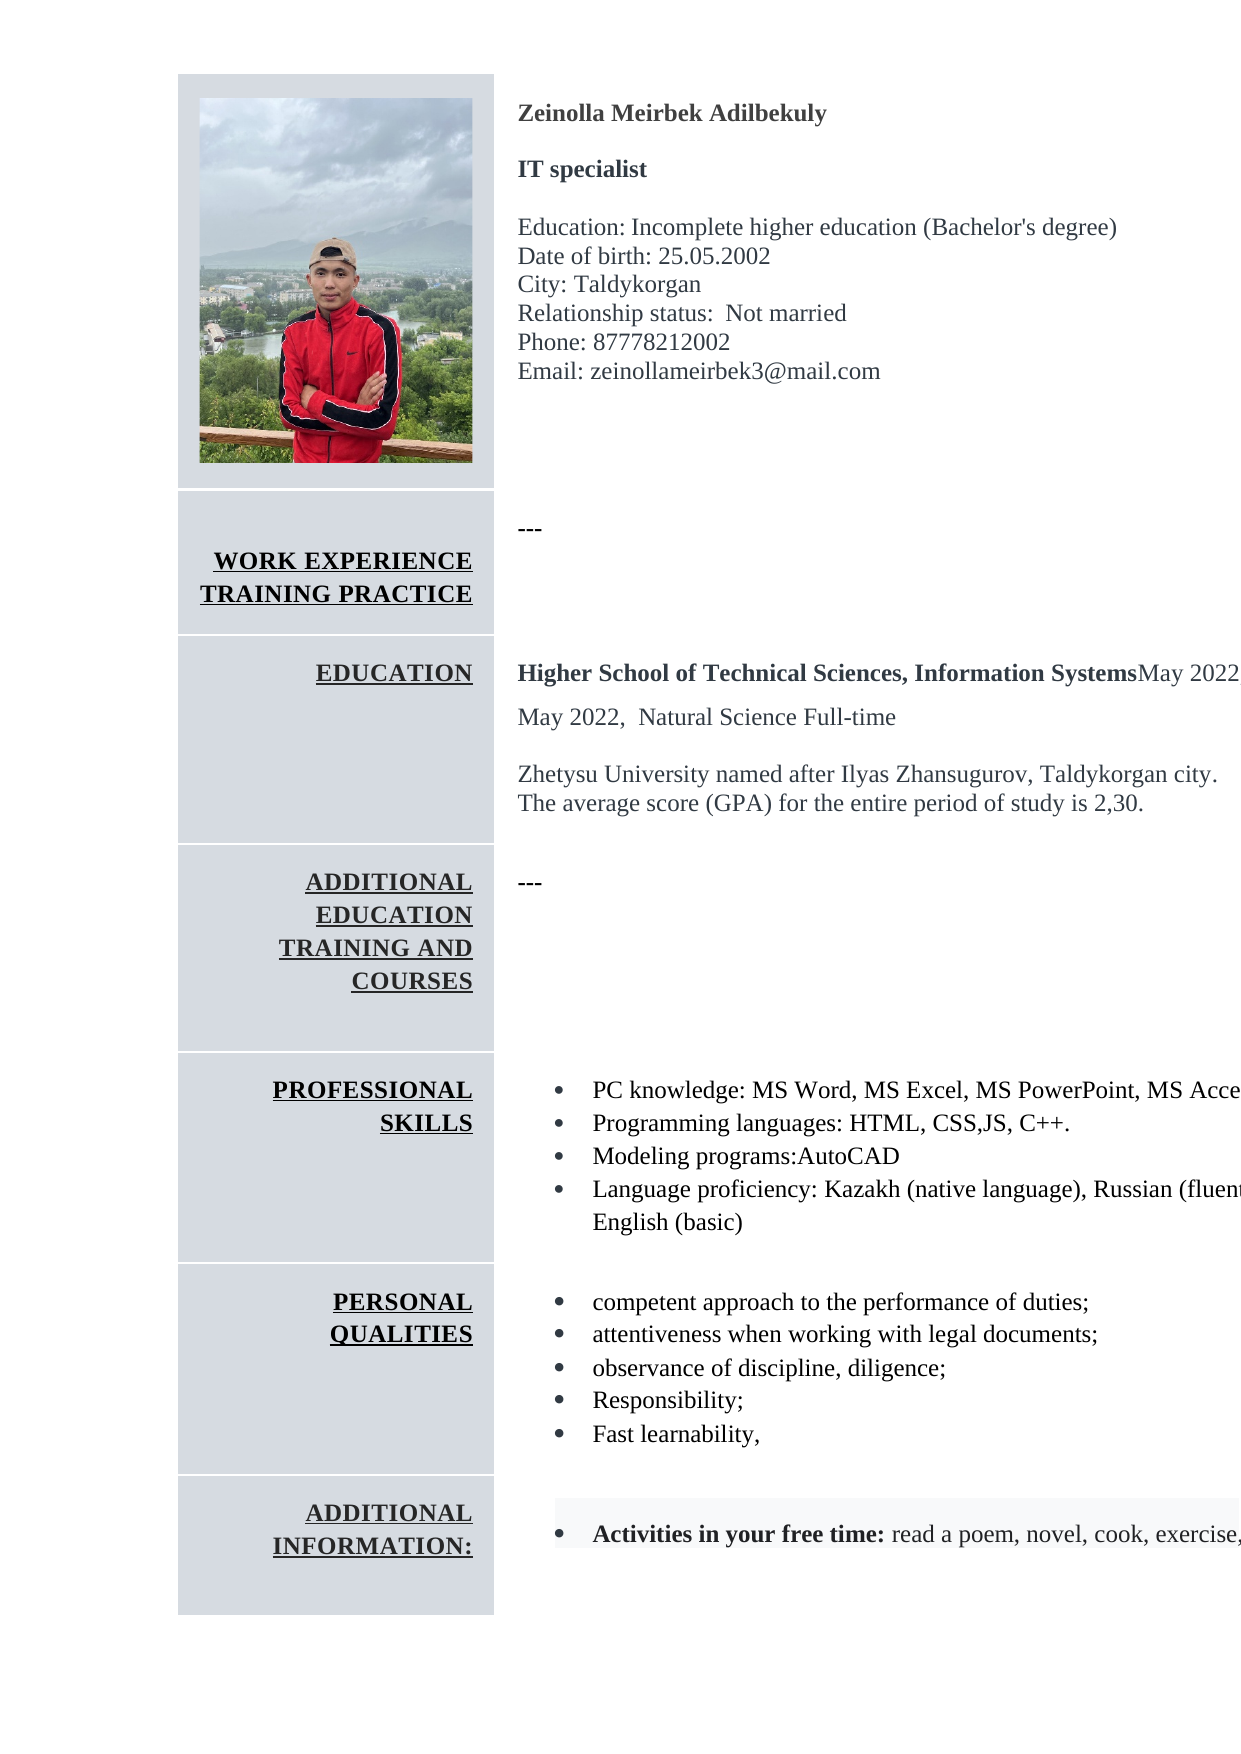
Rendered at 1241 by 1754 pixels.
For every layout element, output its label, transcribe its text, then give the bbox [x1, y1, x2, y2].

table_cell --- [496, 845, 1239, 1051]
table_cell WORK EXPERIENCE TRAINING PRACTICE [178, 491, 494, 634]
table_header Zeinolla Meirbek Adilbekuly IT specialist Education: Incomplete higher education (Bachelor's degree) Date of birth: 25.05.2002 City: Taldykorgan Relationship status: Not married Phone: 87778212002 Email: zeinollameirbek3@mail.соm [496, 76, 1239, 488]
table_cell Higher School of Technical Sciences, Information SystemsMay 2022, May 2022, Natural Science Full-time Zhetysu University named after Ilyas Zhansugurov, Taldykorgan city. The average score (GPA) for the entire period of study is 2,30. [496, 636, 1239, 843]
table_cell competent approach to the performance of duties; attentiveness when working with legal documents; observance of discipline, diligence; Responsibility; Fast learnability, [496, 1264, 1239, 1474]
table_cell PERSONAL QUALITIES [178, 1264, 494, 1474]
table_cell PC knowledge: MS Word, MS Excel, MS PowerPoint, MS Access. Programming languages: HTML, CSS,JS, C++. Modeling programs:AutoCAD Language proficiency: Kazakh (native language), Russian (fluent), English (basic) [496, 1053, 1239, 1262]
table_cell EDUCATION [178, 636, 494, 843]
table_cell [178, 1476, 494, 1615]
table_cell ADDITIONAL EDUCATION TRAINING AND COURSES [178, 845, 494, 1051]
table_cell --- [496, 491, 1239, 634]
table_cell PROFESSIONAL SKILLS [178, 1053, 494, 1262]
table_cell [496, 1476, 1239, 1615]
table_header [178, 74, 494, 488]
picture [199, 98, 473, 463]
